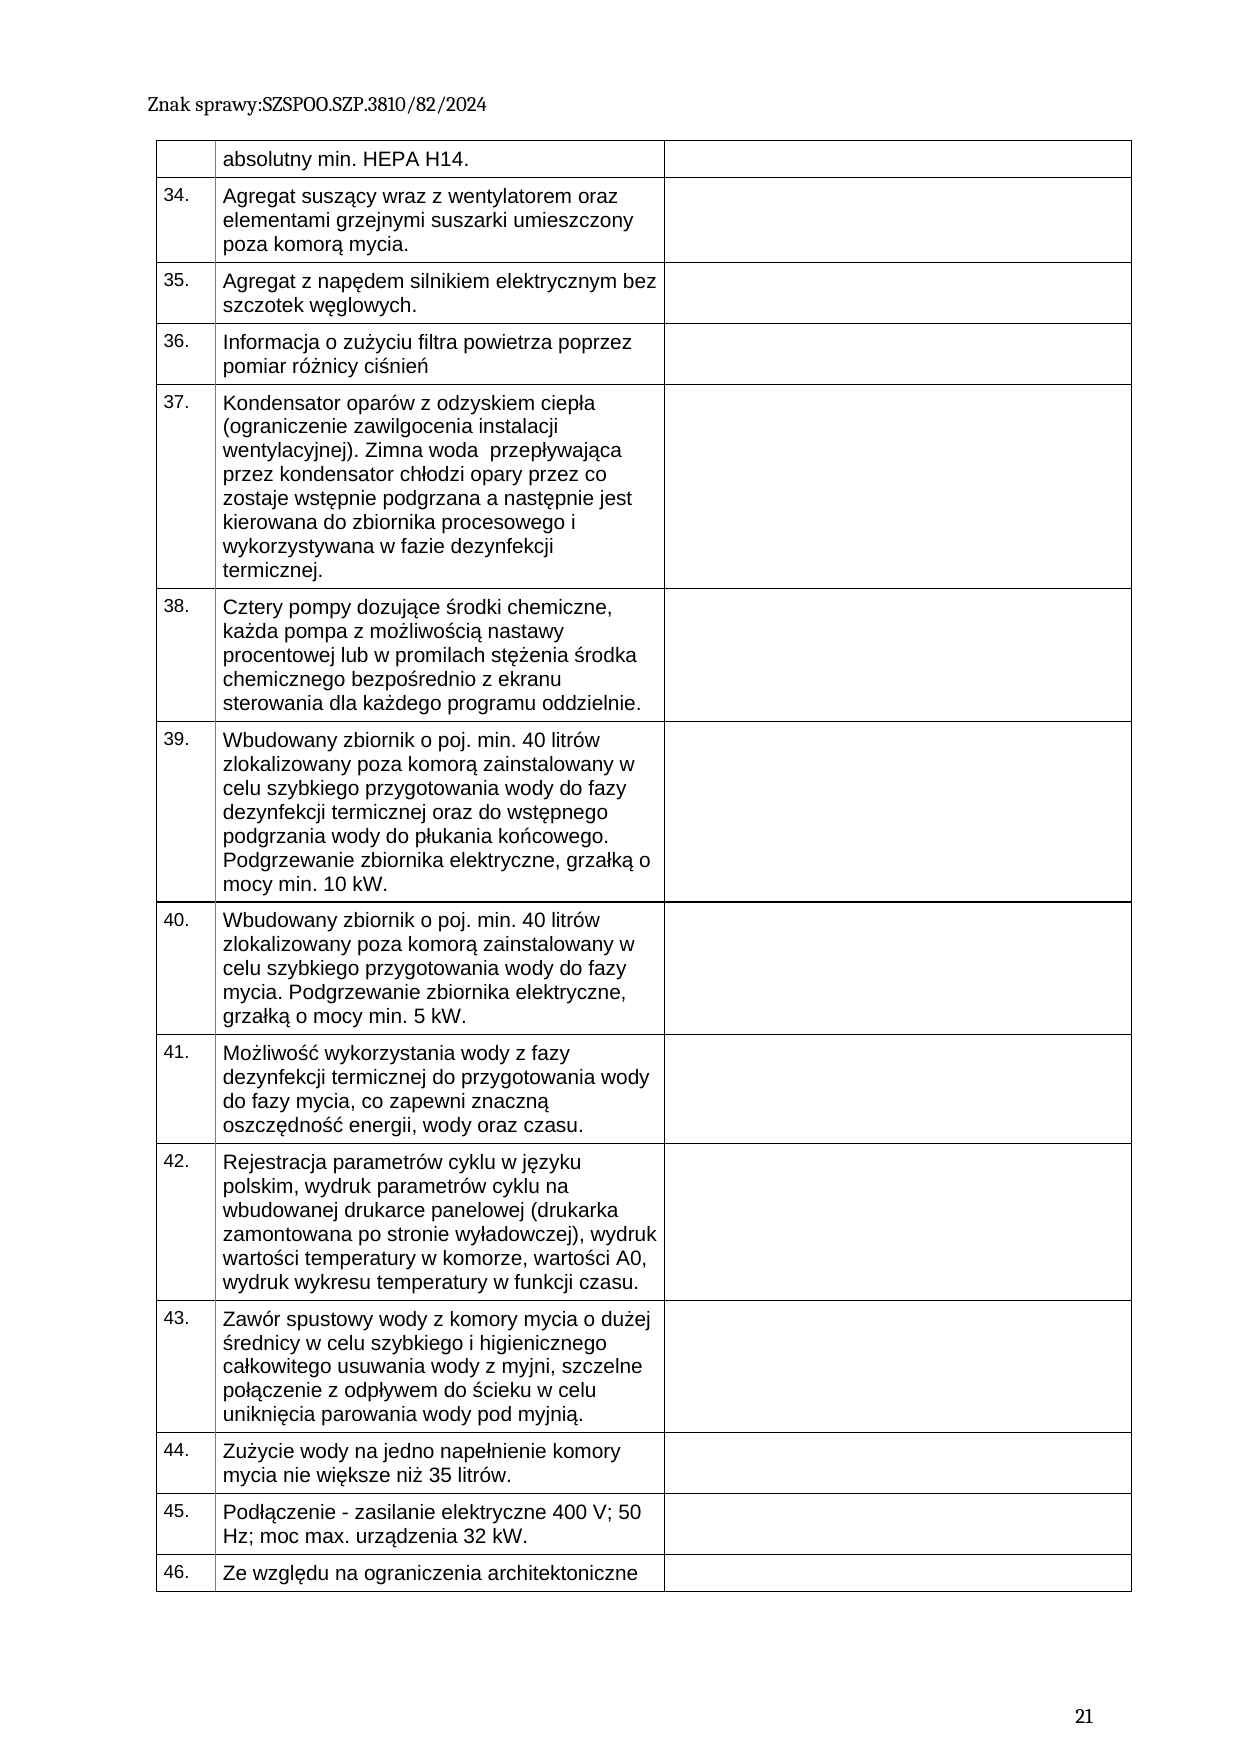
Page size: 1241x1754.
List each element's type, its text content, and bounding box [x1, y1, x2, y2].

table_cell Cztery pompy dozujące środki chemiczne, każda pompa z możliwością nastawy procentowej lub w promilach stężenia środka chemicznego bezpośrednio z ekranu sterowania dla każdego programu oddzielnie. [216, 589, 664, 721]
table_cell [157, 903, 215, 1034]
table_cell [665, 722, 1131, 901]
table_cell Zawór spustowy wody z komory mycia o dużej średnicy w celu szybkiego i higienicznego całkowitego usuwania wody z myjni, szczelne połączenie z odpływem do ścieku w celu uniknięcia parowania wody pod myjnią. [216, 1301, 664, 1432]
table_cell Rejestracja parametrów cyklu w języku polskim, wydruk parametrów cyklu na wbudowanej drukarce panelowej (drukarka zamontowana po stronie wyładowczej), wydruk wartości temperatury w komorze, wartości A0, wydruk wykresu temperatury w funkcji czasu. [216, 1144, 664, 1299]
table_cell [157, 385, 215, 588]
table_cell [157, 1035, 215, 1143]
table_cell Informacja o zużyciu filtra powietrza poprzez pomiar różnicy ciśnień [216, 324, 664, 383]
table_cell [157, 1433, 215, 1493]
table_cell Agregat suszący wraz z wentylatorem oraz elementami grzejnymi suszarki umieszczony poza komorą mycia. [216, 178, 664, 262]
table_cell [157, 141, 215, 177]
table_cell [665, 1494, 1131, 1554]
table_cell [157, 324, 215, 383]
table_cell [157, 1494, 215, 1554]
table_cell [665, 178, 1131, 262]
table_cell Wbudowany zbiornik o poj. min. 40 litrów zlokalizowany poza komorą zainstalowany w celu szybkiego przygotowania wody do fazy dezynfekcji termicznej oraz do wstępnego podgrzania wody do płukania końcowego. Podgrzewanie zbiornika elektryczne, grzałką o mocy min. 10 kW. [216, 722, 664, 901]
table_cell [665, 324, 1131, 383]
table_cell Wbudowany zbiornik o poj. min. 40 litrów zlokalizowany poza komorą zainstalowany w celu szybkiego przygotowania wody do fazy mycia. Podgrzewanie zbiornika elektryczne, grzałką o mocy min. 5 kW. [216, 903, 664, 1034]
table_cell [665, 141, 1131, 177]
table_cell [665, 385, 1131, 588]
table_cell [665, 263, 1131, 323]
table_cell [157, 1555, 215, 1591]
table_cell [665, 1555, 1131, 1591]
table_cell [157, 589, 215, 721]
table_cell [157, 1301, 215, 1432]
table_cell [665, 903, 1131, 1034]
table_cell [665, 589, 1131, 721]
table_cell [157, 178, 215, 262]
table_cell Zużycie wody na jedno napełnienie komory mycia nie większe niż 35 litrów. [216, 1433, 664, 1493]
table_cell Kondensator oparów z odzyskiem ciepła (ograniczenie zawilgocenia instalacji wentylacyjnej). Zimna woda przepływająca przez kondensator chłodzi opary przez co zostaje wstępnie podgrzana a następnie jest kierowana do zbiornika procesowego i wykorzystywana w fazie dezynfekcji termicznej. [216, 385, 664, 588]
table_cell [216, 141, 664, 177]
table_cell [157, 1144, 215, 1299]
table_cell [665, 1433, 1131, 1493]
table_cell [665, 1301, 1131, 1432]
table_cell Agregat z napędem silnikiem elektrycznym bez szczotek węglowych. [216, 263, 664, 323]
table_cell [157, 263, 215, 323]
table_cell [216, 1555, 664, 1591]
table_cell Podłączenie - zasilanie elektryczne 400 V; 50 Hz; moc max. urządzenia 32 kW. [216, 1494, 664, 1554]
table_cell [665, 1144, 1131, 1299]
table_cell [157, 722, 215, 901]
table_cell [665, 1035, 1131, 1143]
table_cell Możliwość wykorzystania wody z fazy dezynfekcji termicznej do przygotowania wody do fazy mycia, co zapewni znaczną oszczędność energii, wody oraz czasu. [216, 1035, 664, 1143]
